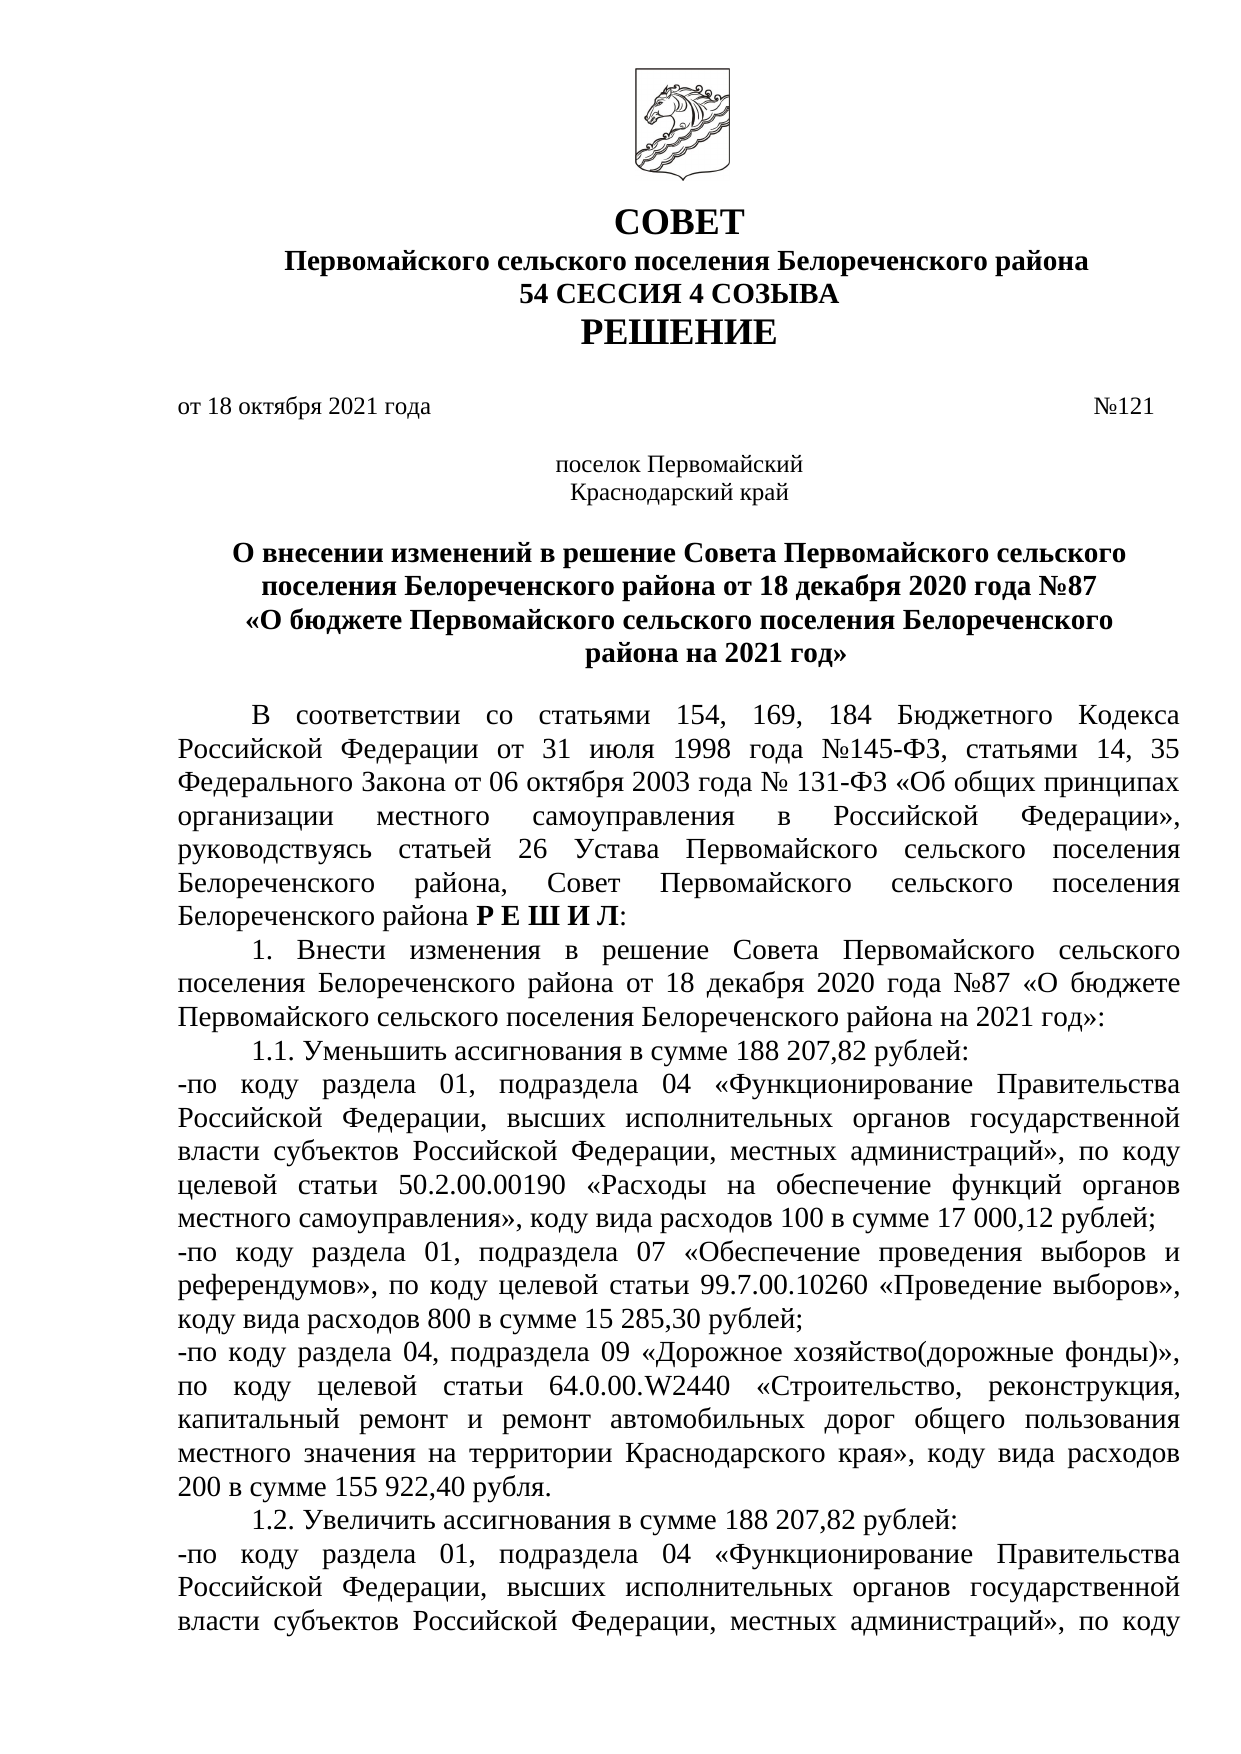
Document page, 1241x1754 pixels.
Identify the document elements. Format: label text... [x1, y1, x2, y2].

text 1. Внести изменения в решение Совета Первомайского сельского поселения Белореченского района от 18 декабря 2020 года №87 «О бюджете Первомайского сельского поселения Белореченского района на 2021 год»: [177, 932, 1181, 1033]
subtitle района на 2021 год» [177, 636, 1181, 669]
text РЕШЕНИЕ [177, 310, 1181, 353]
picture [635, 68, 730, 181]
text -по коду раздела 01, подраздела 04 «Функционирование Правительства Российской Федерации, высших исполнительных органов государственной власти субъектов Российской Федерации, местных администраций», по коду целевой статьи 50.2.00.00190 «Расходы на обеспечение функций органов местного самоуправления», коду вида расходов 100 в сумме 17 000,12 рублей; [177, 1066, 1181, 1234]
subtitle «О бюджете Первомайского сельского поселения Белореченского [177, 602, 1181, 636]
text Краснодарский край [177, 477, 1181, 506]
text -по коду раздела 01, подраздела 07 «Обеспечение проведения выборов и референдумов», по коду целевой статьи 99.7.00.10260 «Проведение выборов», коду вида расходов 800 в сумме 15 285,30 рублей; [177, 1234, 1181, 1334]
text 54 СЕССИЯ 4 СОЗЫВА [177, 276, 1181, 310]
text Первомайского сельского поселения Белореченского района [177, 243, 1181, 276]
subtitle В соответствии со статьями 154, 169, 184 Бюджетного Кодекса Российской Федерации от 31 июля 1998 года №145-ФЗ, статьями 14, 35 Федерального Закона от 06 октября 2003 года № 131-ФЗ «Об общих принципах организации местного самоуправления в Российской Федерации», руководствуясь статьей 26 Устава Первомайского сельского поселения Белореченского района, Совет Первомайского сельского поселения Белореченского района Р Е Ш И Л: [177, 697, 1181, 932]
text -по коду раздела 04, подраздела 09 «Дорожное хозяйство(дорожные фонды)», по коду целевой статьи 64.0.00.W2440 «Строительство, реконструкция, капитальный ремонт и ремонт автомобильных дорог общего пользования местного значения на территории Краснодарского края», коду вида расходов 200 в сумме 155 922,40 рубля. [177, 1334, 1181, 1502]
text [177, 1536, 1181, 1636]
text поселок Первомайский [177, 449, 1181, 477]
text от 18 октября 2021 года №121 [177, 391, 1181, 420]
text 1.1. Уменьшить ассигнования в сумме 188 207,82 рублей: [177, 1033, 1181, 1066]
text СОВЕТ [177, 199, 1181, 243]
subtitle О внесении изменений в решение Совета Первомайского сельского поселения Белореченского района от 18 декабря 2020 года №87 [177, 535, 1181, 602]
text 1.2. Увеличить ассигнования в сумме 188 207,82 рублей: [177, 1502, 1181, 1536]
